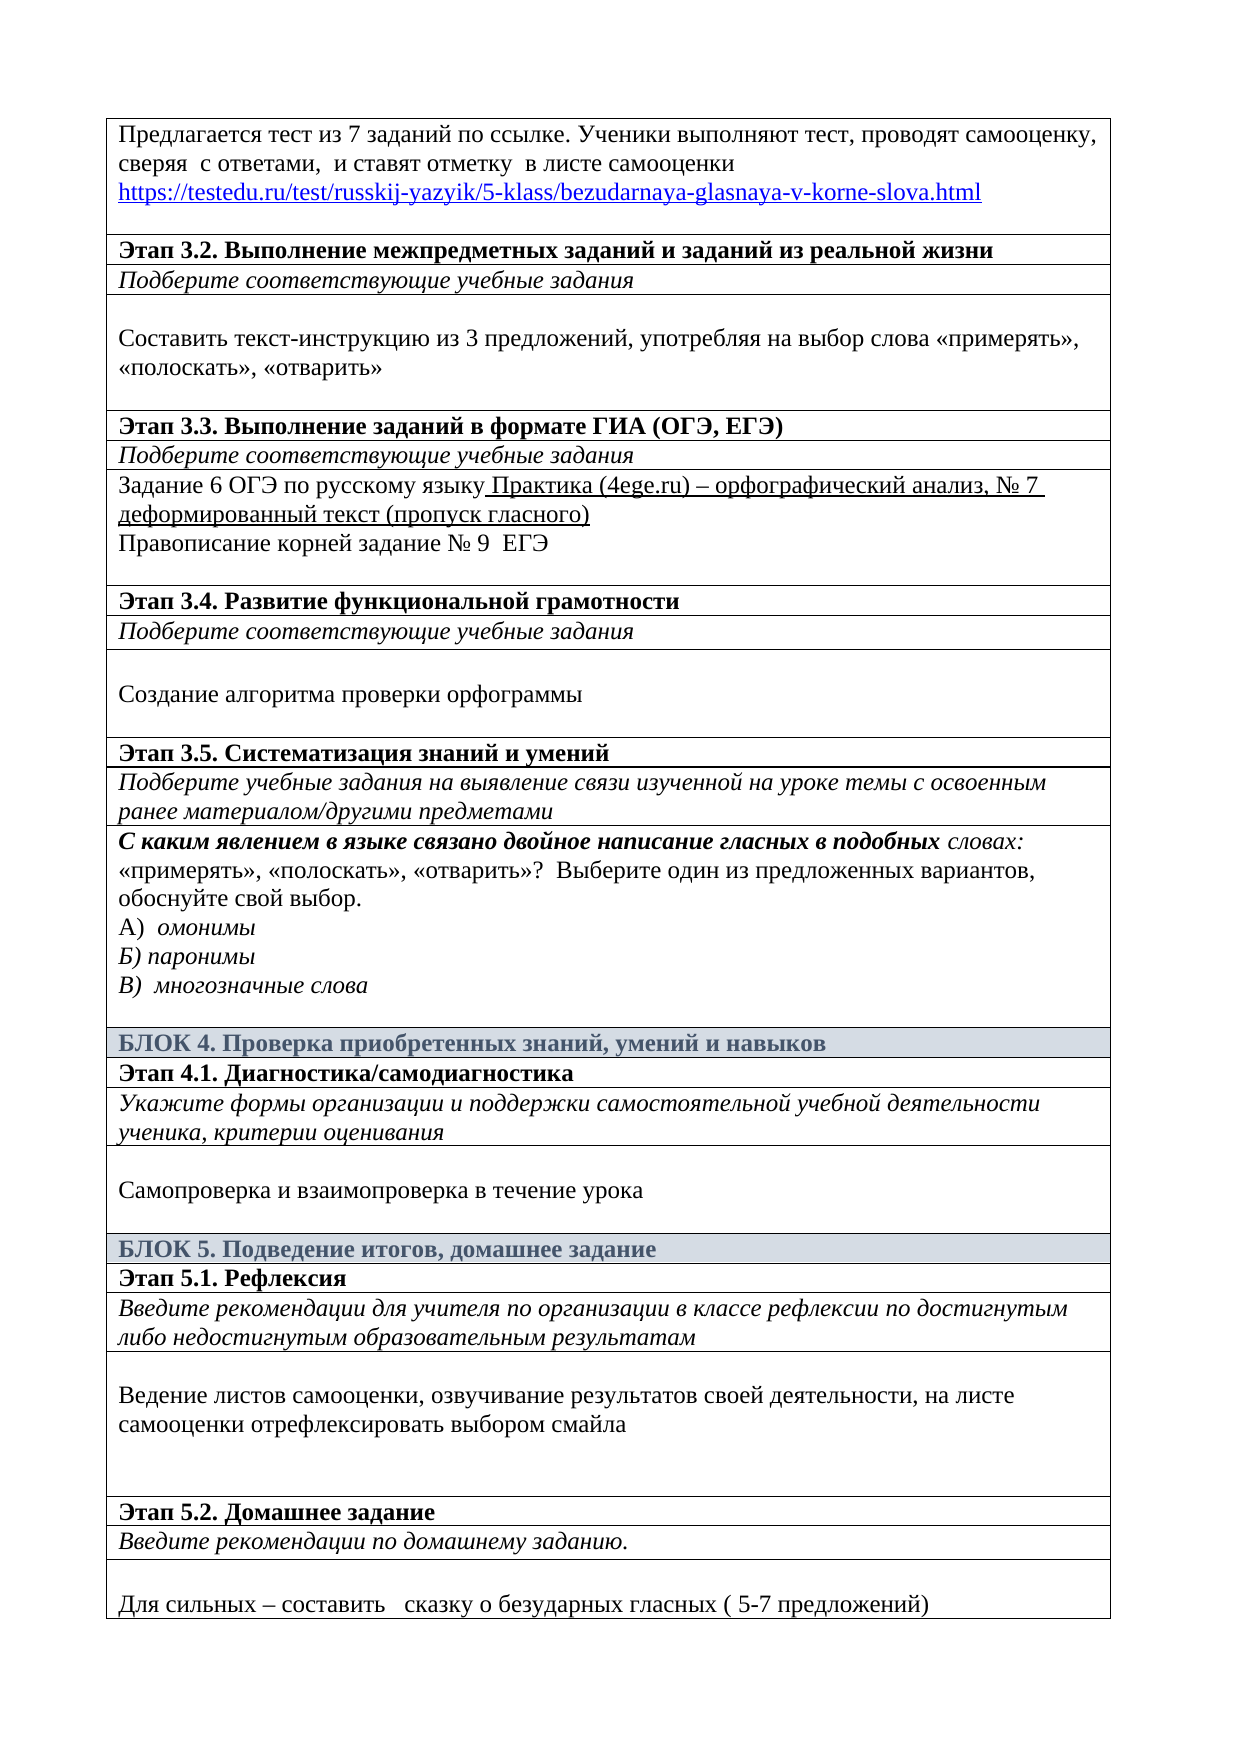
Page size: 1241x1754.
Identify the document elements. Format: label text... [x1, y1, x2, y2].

table_cell Этап 4.1. Диагностика/самодиагностика [107, 1058, 1110, 1087]
table_cell Составить текст-инструкцию из 3 предложений, употребляя на выбор слова «примерять», «полоскать», «отварить» [107, 295, 1110, 410]
table_cell Укажите формы организации и поддержки самостоятельной учебной деятельности ученика, критерии оценивания [107, 1088, 1110, 1145]
table_cell БЛОК 5. Подведение итогов, домашнее задание [107, 1234, 1110, 1262]
table_cell Введите рекомендации по домашнему заданию. [107, 1526, 1110, 1559]
table_cell Этап 3.2. Выполнение межпредметных заданий и заданий из реальной жизни [107, 235, 1110, 264]
table_cell Этап 3.4. Развитие функциональной грамотности [107, 586, 1110, 615]
table_cell Подберите учебные задания на выявление связи изученной на уроке темы с освоенным ранее материалом/другими предметами [107, 768, 1110, 825]
table_cell БЛОК 4. Проверка приобретенных знаний, умений и навыков [107, 1028, 1110, 1057]
table_cell Введите рекомендации для учителя по организации в классе рефлексии по достигнутым либо недостигнутым образовательным результатам [107, 1293, 1110, 1351]
table_cell Подберите соответствующие учебные задания [107, 441, 1110, 469]
table_cell Задание 6 ОГЭ по русскому языку Практика (4ege.ru) – орфографический анализ, № 7 деформированный текст (пропуск гласного) Правописание корней задание № 9 ЕГЭ [107, 470, 1110, 585]
table_cell Ведение листов самооценки, озвучивание результатов своей деятельности, на листе самооценки отрефлексировать выбором смайла [107, 1352, 1110, 1496]
table_cell Подберите соответствующие учебные задания [107, 265, 1110, 294]
table_cell С каким явлением в языке связано двойное написание гласных в подобных словах: «примерять», «полоскать», «отварить»? Выберите один из предложенных вариантов, обоснуйте свой выбор. А) омонимы Б) паронимы В) многозначные слова [107, 826, 1110, 1027]
table_cell Самопроверка и взаимопроверка в течение урока [107, 1146, 1110, 1233]
table_cell Создание алгоритма проверки орфограммы [107, 650, 1110, 737]
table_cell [107, 1560, 1110, 1618]
table_cell Подберите соответствующие учебные задания [107, 616, 1110, 649]
table_cell Этап 5.2. Домашнее задание [107, 1497, 1110, 1525]
table_cell Этап 3.5. Систематизация знаний и умений [107, 738, 1110, 766]
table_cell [107, 119, 1110, 234]
table_cell Этап 3.3. Выполнение заданий в формате ГИА (ОГЭ, ЕГЭ) [107, 411, 1110, 439]
table_cell Этап 5.1. Рефлексия [107, 1264, 1110, 1292]
